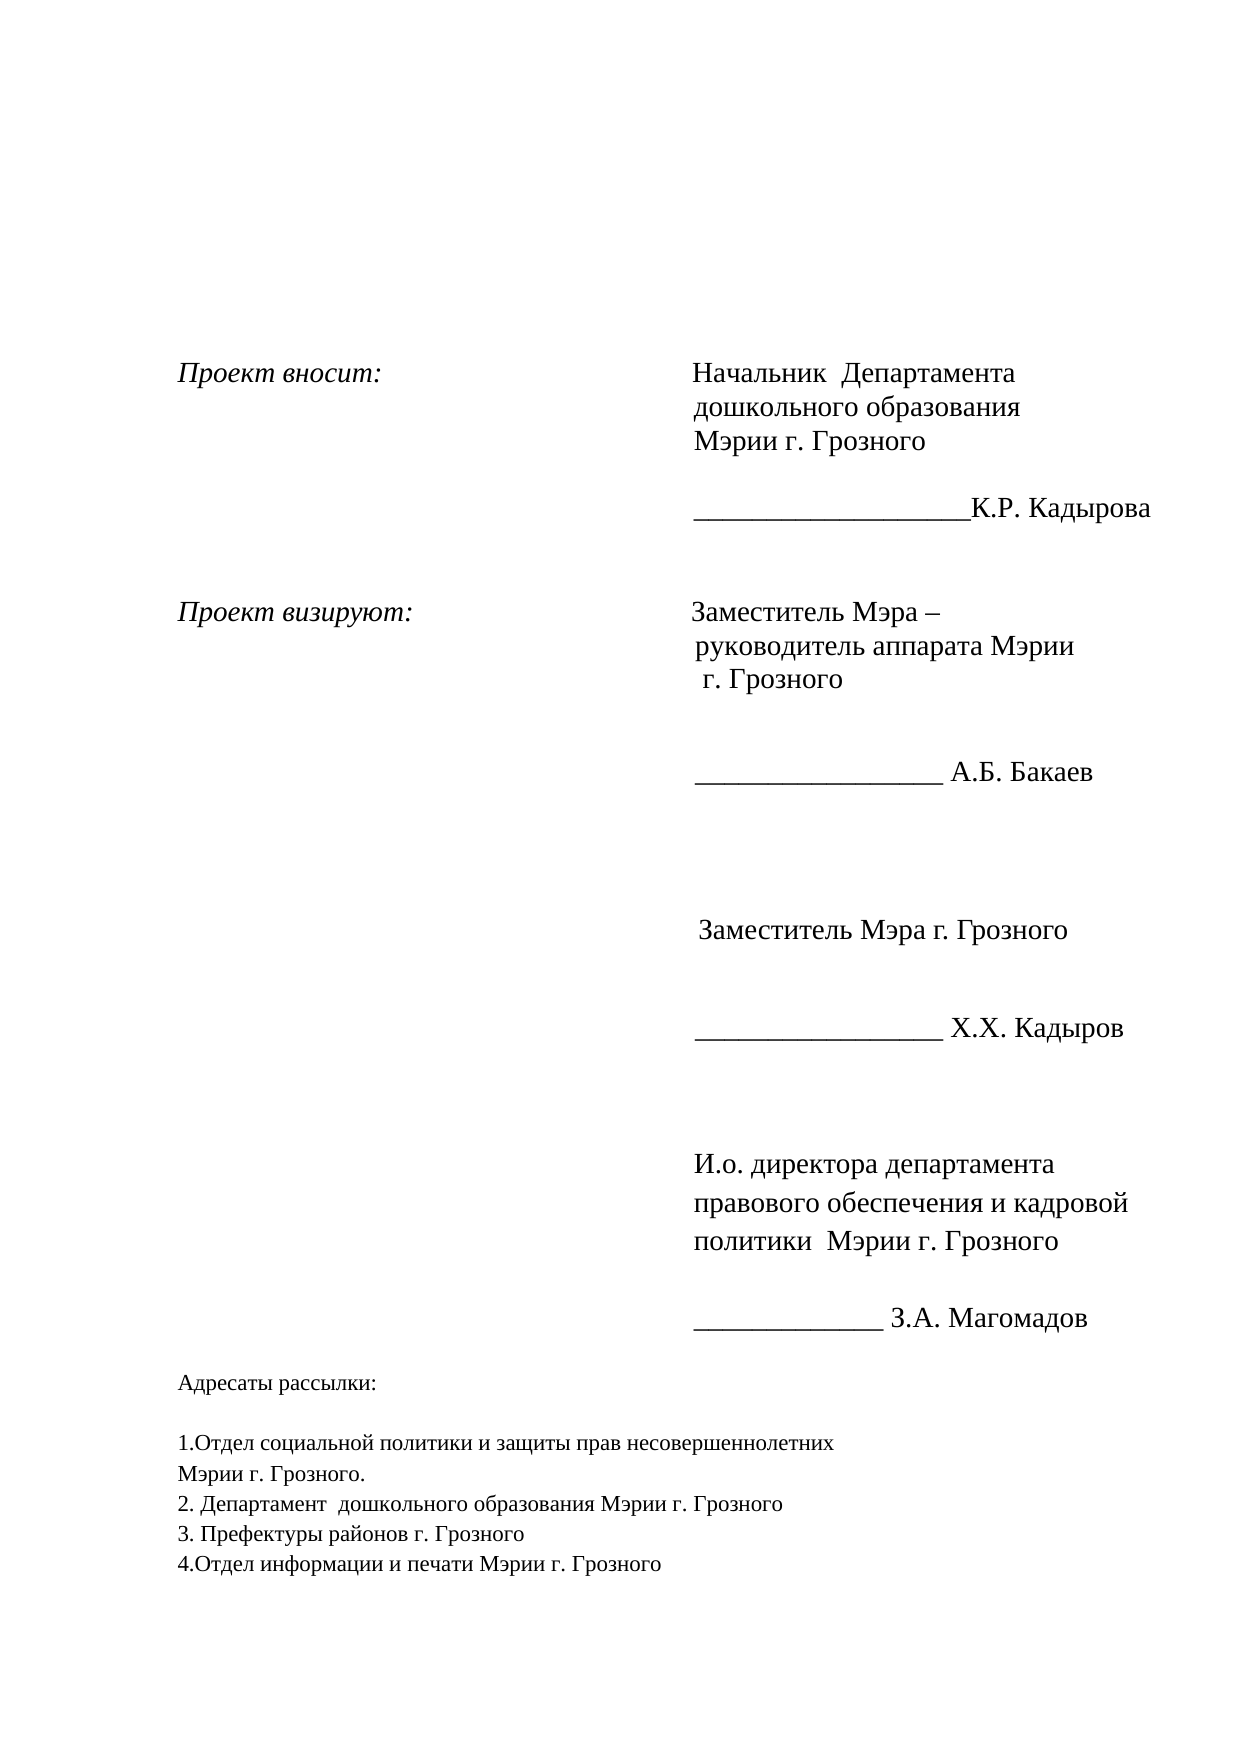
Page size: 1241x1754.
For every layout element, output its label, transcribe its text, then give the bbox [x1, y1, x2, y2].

text _____________ З.А. Магомадов [693, 1300, 1152, 1334]
text _________________ Х.Х. Кадыров [177, 1010, 1152, 1043]
text Мэрии г. Грозного ___________________К.Р. Кадырова [620, 423, 1152, 523]
text 3. Префектуры районов г. Грозного [177, 1520, 1152, 1546]
text политики Мэрии г. Грозного [693, 1223, 1152, 1257]
text Проект вносит: Начальник Департамента [177, 356, 1152, 389]
text Мэрии г. Грозного. [177, 1460, 1152, 1486]
text 2. Департамент дошкольного образования Мэрии г. Грозного [177, 1490, 1152, 1516]
text Проект визируют: Заместитель Мэра – [177, 594, 1152, 628]
text руководитель аппарата Мэрии [177, 628, 1152, 662]
text Адресаты рассылки: [177, 1369, 1152, 1395]
text г. Грозного [177, 662, 1152, 695]
text дошкольного образования [620, 389, 1152, 423]
subtitle Заместитель Мэра г. Грозного [177, 912, 1152, 945]
text 1.Отдел социальной политики и защиты прав несовершеннолетних [177, 1429, 1152, 1456]
text _________________ А.Б. Бакаев [177, 754, 1152, 788]
text И.о. директора департамента правового обеспечения и кадровой [693, 1146, 1152, 1218]
text 4.Отдел информации и печати Мэрии г. Грозного [177, 1550, 1152, 1577]
